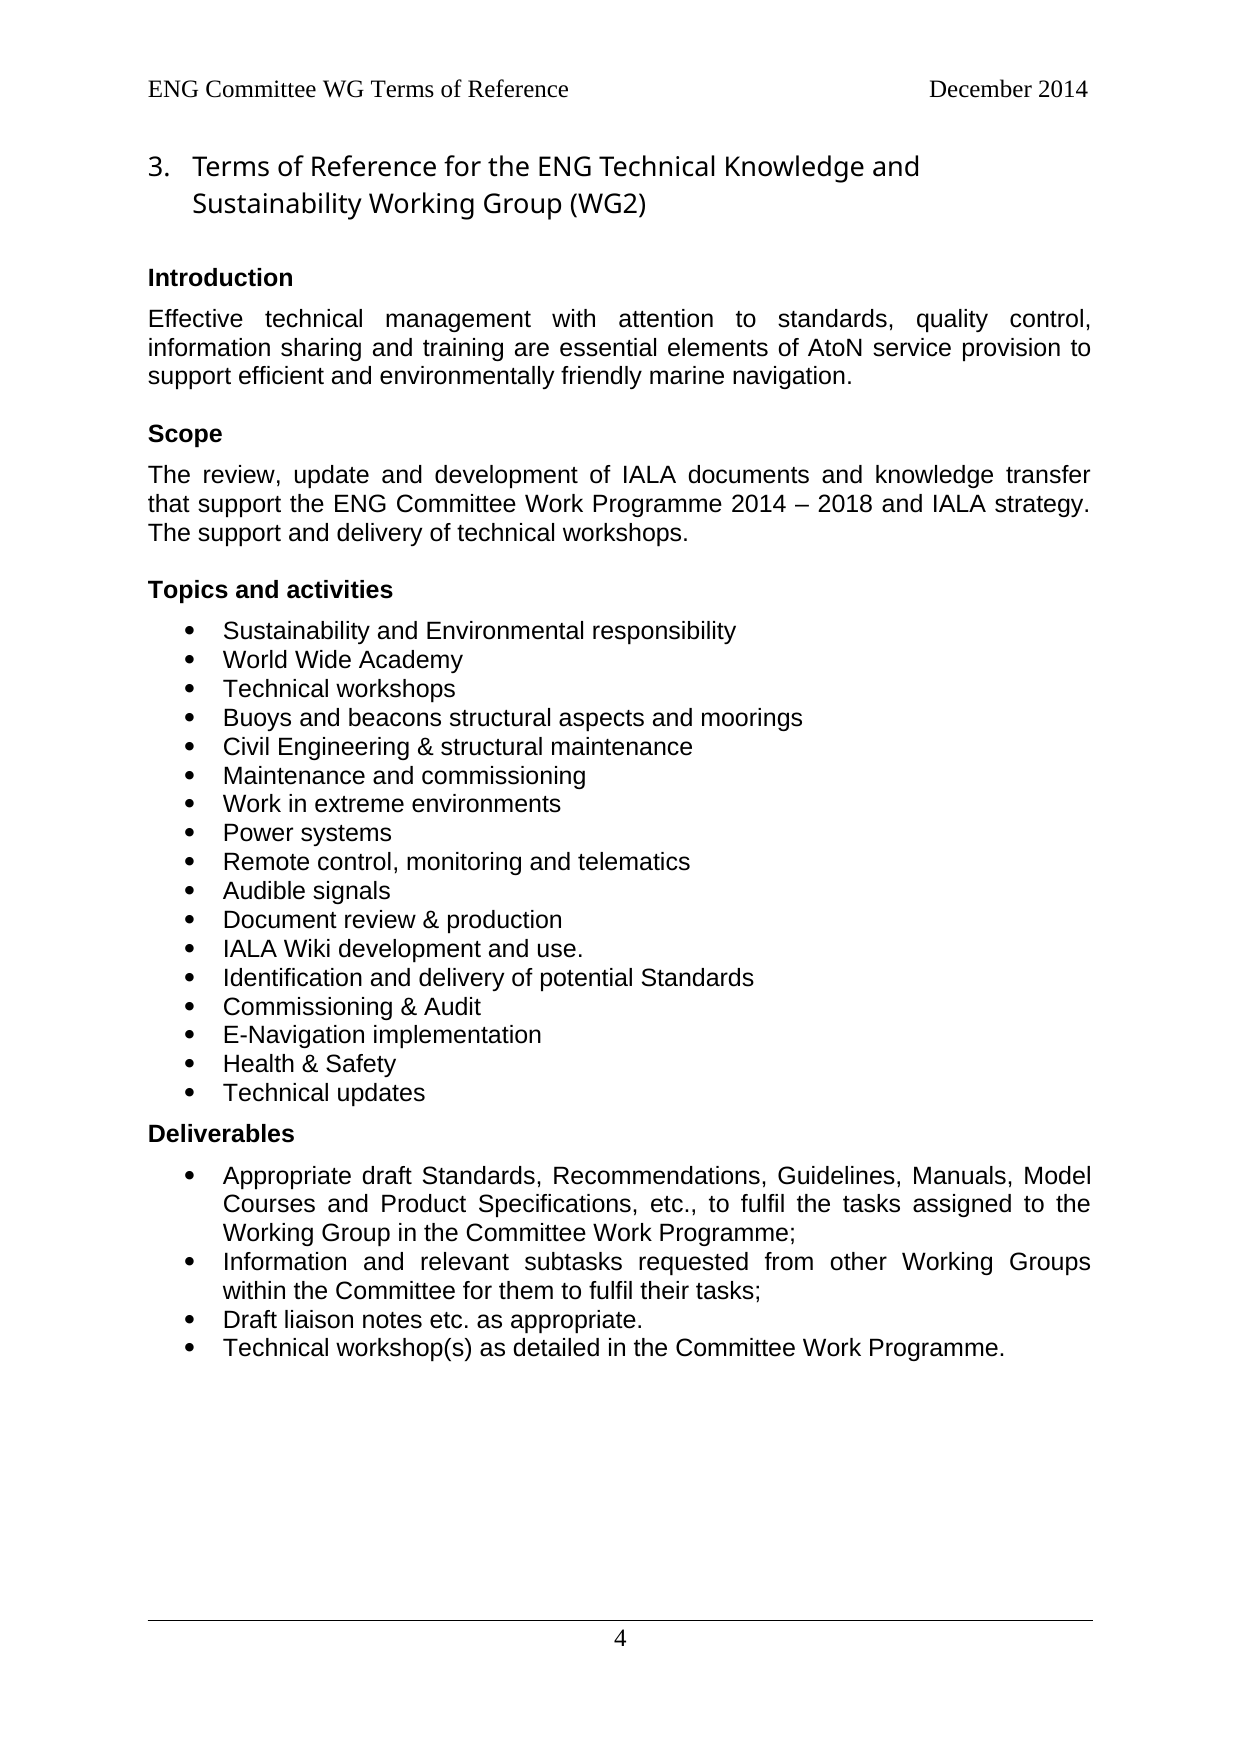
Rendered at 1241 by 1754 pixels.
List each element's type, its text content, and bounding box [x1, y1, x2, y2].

list Technical workshops [185, 674, 1093, 703]
list Identification and delivery of potential Standards [185, 963, 1093, 991]
text Effective technical management with attention to standards, quality control, information sharing and training are essential elements of AtoN service provision to support efficient and environmentally friendly marine navigation. [148, 304, 1093, 390]
list Commissioning & Audit [185, 991, 1093, 1020]
list E-Navigation implementation [185, 1020, 1093, 1049]
list Information and relevant subtasks requested from other Working Groups within the Committee for them to fulfil their tasks; [185, 1247, 1093, 1304]
text Introduction [148, 263, 1093, 291]
list World Wide Academy [185, 645, 1093, 674]
list Audible signals [185, 876, 1093, 905]
list Technical workshop(s) as detailed in the Committee Work Programme. [185, 1333, 1093, 1362]
list IALA Wiki development and use. [185, 934, 1093, 963]
list Power systems [185, 818, 1093, 847]
list Appropriate draft Standards, Recommendations, Guidelines, Manuals, Model Courses and Product Specifications, etc., to fulfil the tasks assigned to the Working Group in the Committee Work Programme; [185, 1161, 1093, 1247]
text The review, update and development of IALA documents and knowledge transfer that support the ENG Committee Work Programme 2014 – 2018 and IALA strategy. The support and delivery of technical workshops. [148, 460, 1093, 546]
text Scope [148, 419, 1093, 448]
list Health & Safety [185, 1049, 1093, 1078]
text Topics and activities [148, 546, 1093, 604]
list Draft liaison notes etc. as appropriate. [185, 1304, 1093, 1333]
list Work in extreme environments [185, 789, 1093, 818]
subtitle Terms of Reference for the ENG Technical Knowledge and Sustainability Working Group (WG2) [148, 148, 1093, 221]
list Technical updates [185, 1078, 1093, 1107]
list Civil Engineering & structural maintenance [185, 732, 1093, 761]
text Deliverables [148, 1119, 1093, 1148]
list Remote control, monitoring and telematics [185, 847, 1093, 876]
list Sustainability and Environmental responsibility [185, 616, 1093, 645]
list Document review & production [185, 905, 1093, 934]
list Maintenance and commissioning [185, 761, 1093, 789]
list Buoys and beacons structural aspects and moorings [185, 703, 1093, 732]
